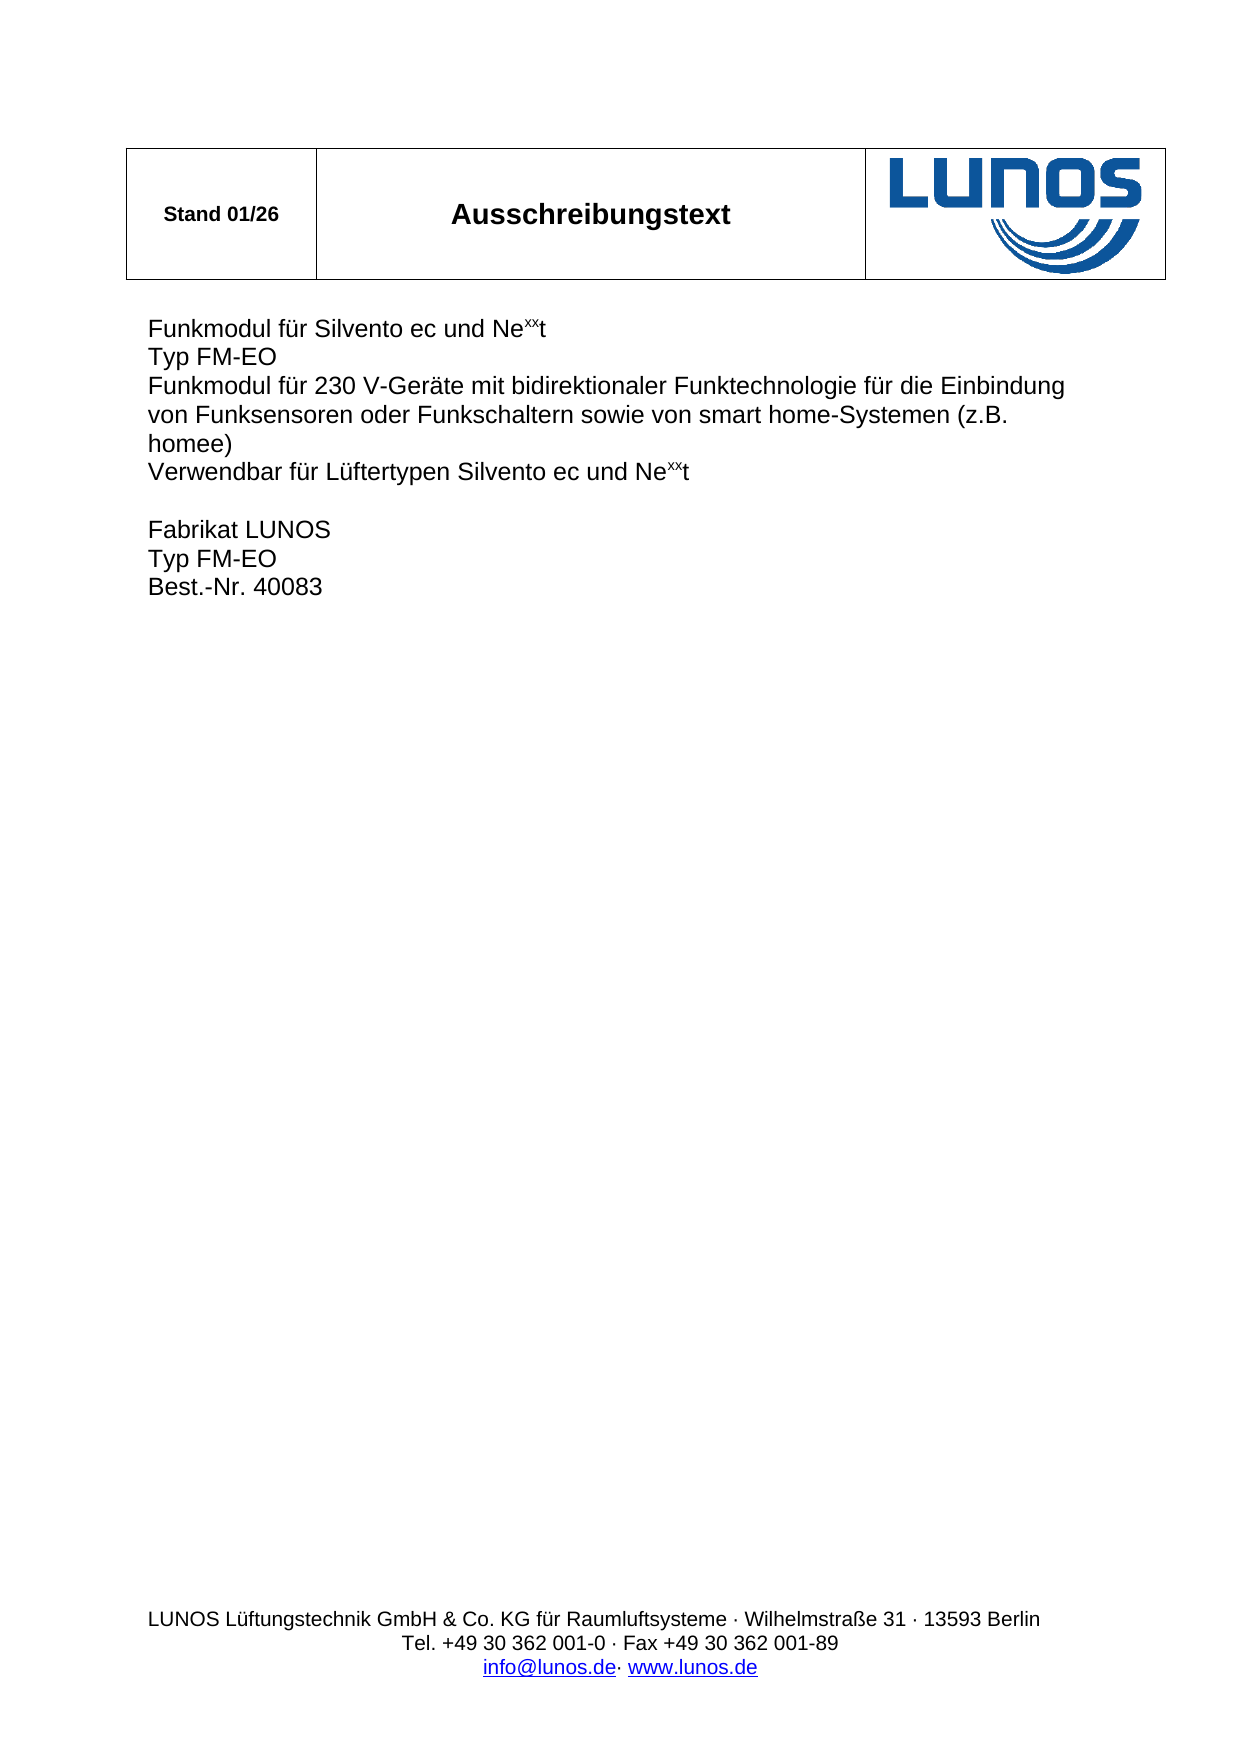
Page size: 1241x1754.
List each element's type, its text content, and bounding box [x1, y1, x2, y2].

table_header [866, 149, 1165, 278]
table_header Stand 01/26 [127, 149, 316, 278]
text Funkmodul für Silvento ec und Nexxt Typ FM-EO Funkmodul für 230 V-Geräte mit bidirektionaler Funktechnologie für die Einbindung von Funksensoren oder Funkschaltern sowie von smart home-Systemen (z.B. homee) Verwendbar für Lüftertypen Silvento ec und Nexxt Fabrikat LUNOS Typ FM-EO Best.-Nr. 40083 [148, 313, 1092, 601]
picture [889, 158, 1142, 279]
table_header Ausschreibungstext [317, 149, 865, 278]
